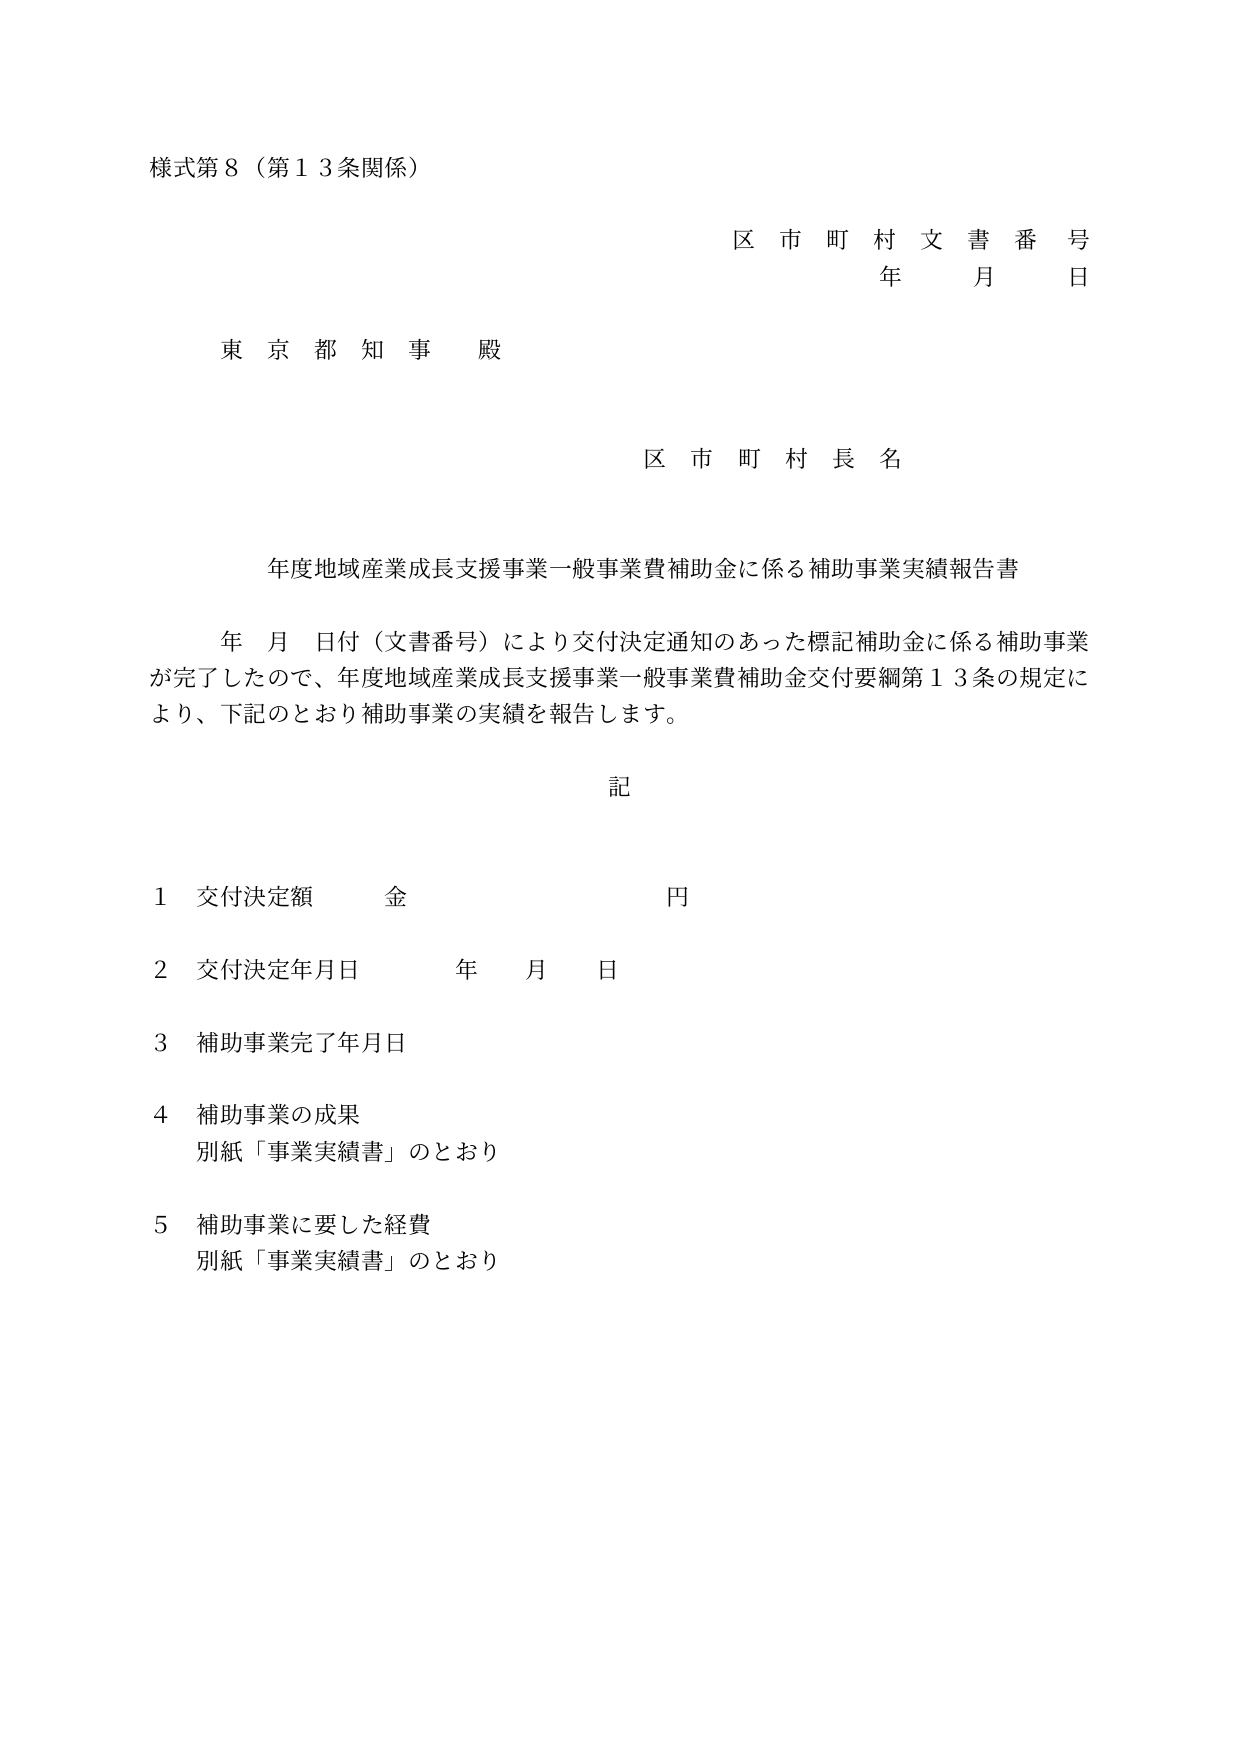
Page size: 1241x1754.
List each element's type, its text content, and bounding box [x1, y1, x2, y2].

text 区 市 町 村 長 名 [149, 439, 1091, 476]
text 様式第８（第１３条関係） [149, 148, 1091, 184]
text 別紙「事業実績書」のとおり [149, 1132, 1091, 1169]
text 年 月 日付（文書番号）により交付決定通知のあった標記補助金に係る補助事業が完了したので、年度地域産業成長支援事業一般事業費補助金交付要綱第１３条の規定により、下記のとおり補助事業の実績を報告します。 [149, 622, 1091, 731]
text ２ 交付決定年月日 年 月 日 [149, 950, 1091, 986]
text １ 交付決定額 金 円 [149, 877, 1091, 913]
text ５ 補助事業に要した経費 [149, 1205, 1091, 1242]
text ４ 補助事業の成果 [149, 1096, 1091, 1132]
text 別紙「事業実績書」のとおり [149, 1242, 1091, 1278]
text 年 月 日 [149, 257, 1091, 294]
text 記 [149, 768, 1091, 804]
text ３ 補助事業完了年月日 [149, 1023, 1091, 1059]
text 年度地域産業成長支援事業一般事業費補助金に係る補助事業実績報告書 [149, 549, 1091, 585]
text 区市町村文書番号 [149, 221, 1091, 257]
text 東 京 都 知 事 殿 [149, 330, 1091, 367]
